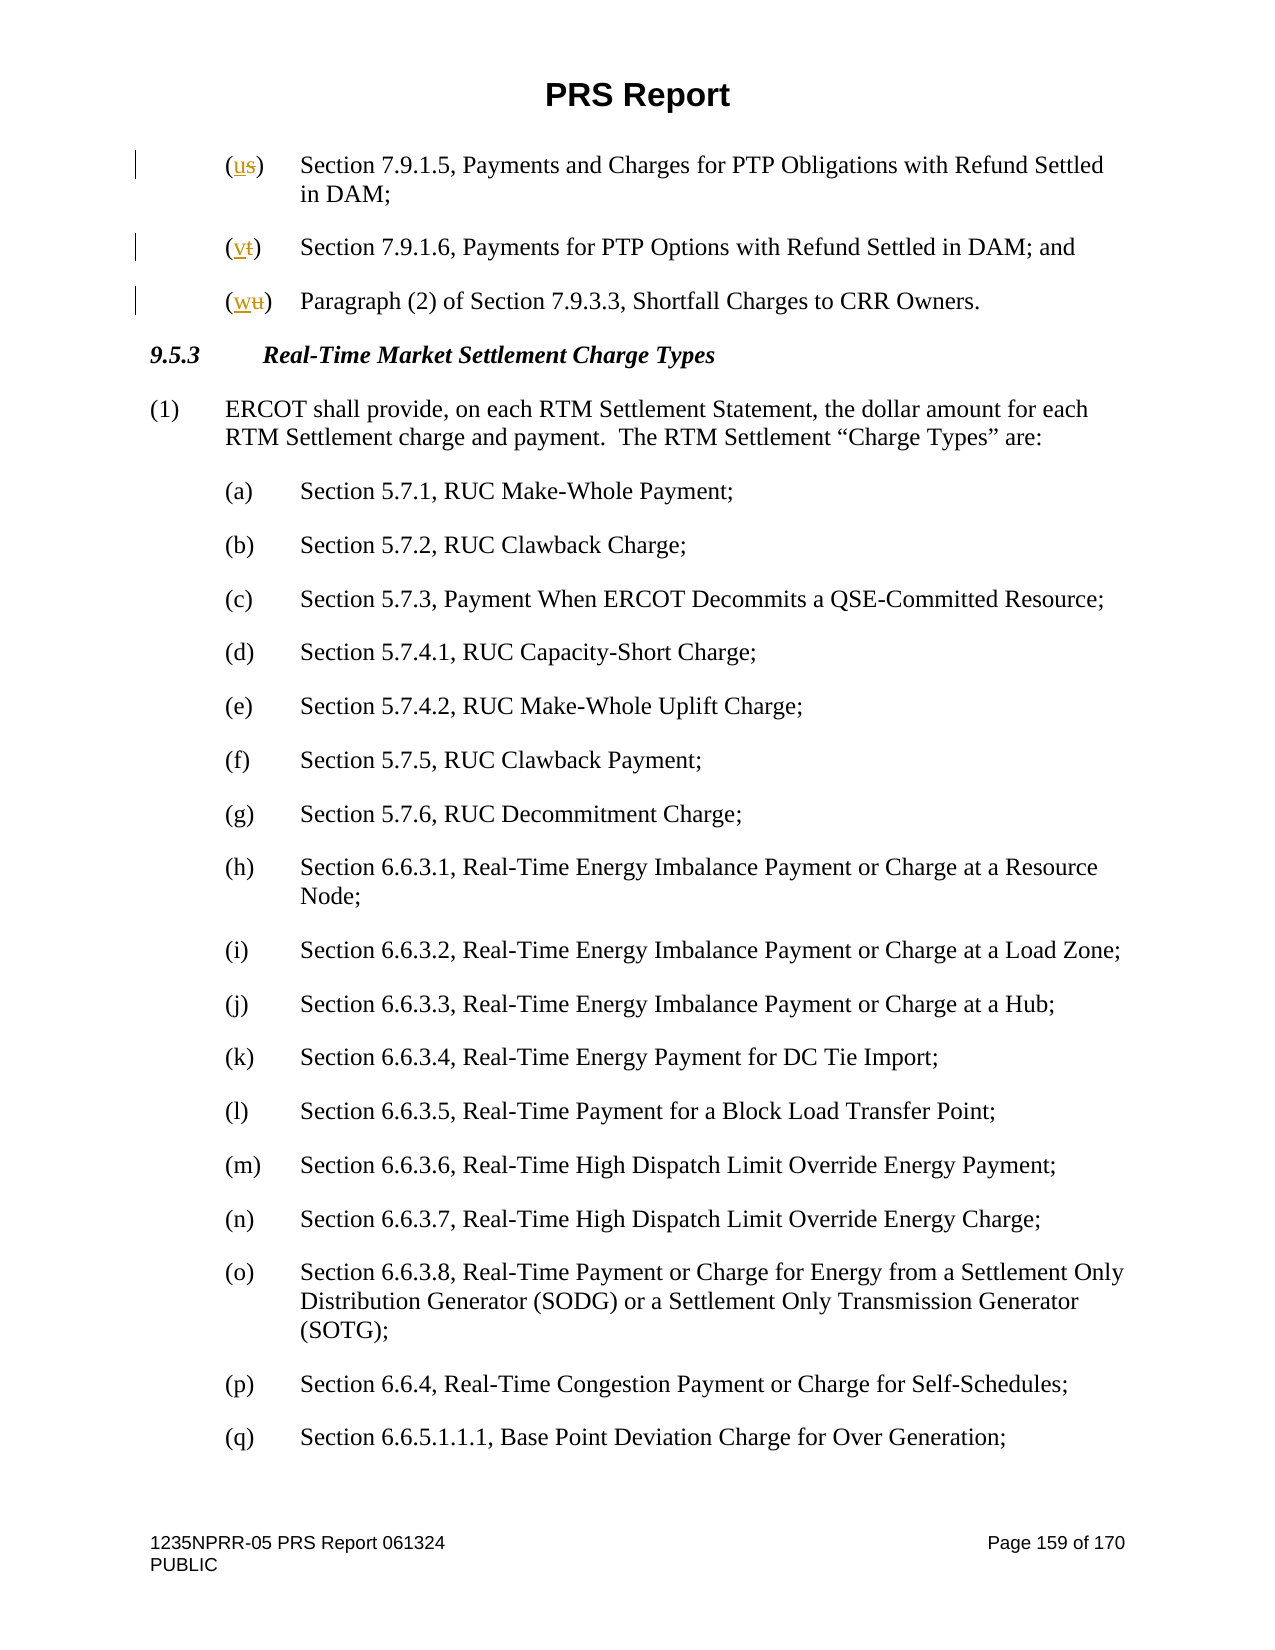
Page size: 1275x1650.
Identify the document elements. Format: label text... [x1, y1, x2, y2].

text (g) Section 5.7.6, RUC Decommitment Charge; [225, 799, 1125, 827]
text (j) Section 6.6.3.3, Real-Time Energy Imbalance Payment or Charge at a Hub; [225, 989, 1125, 1017]
text (l) Section 6.6.3.5, Real-Time Payment for a Block Load Transfer Point; [225, 1096, 1125, 1125]
text (h) Section 6.6.3.1, Real-Time Energy Imbalance Payment or Charge at a Resource Node; [225, 852, 1125, 910]
text (p) Section 6.6.4, Real-Time Congestion Payment or Charge for Self-Schedules; [225, 1369, 1125, 1397]
text (n) Section 6.6.3.7, Real-Time High Dispatch Limit Override Energy Charge; [225, 1204, 1125, 1232]
text 9.5.3 Real-Time Market Settlement Charge Types [150, 340, 1125, 369]
text () Section 7.9.1.5, Payments and Charges for PTP Obligations with Refund Settled in DAM; [225, 150, 1125, 207]
text (b) Section 5.7.2, RUC Clawback Charge; [225, 530, 1125, 559]
text (o) Section 6.6.3.8, Real-Time Payment or Charge for Energy from a Settlement Only Distribution Generator (SODG) or a Settlement Only Transmission Generator (SOTG); [225, 1257, 1125, 1344]
text (q) Section 6.6.5.1.1.1, Base Point Deviation Charge for Over Generation; [225, 1422, 1125, 1451]
text () Paragraph (2) of Section 7.9.3.3, Shortfall Charges to CRR Owners. [225, 286, 1125, 315]
text (k) Section 6.6.3.4, Real-Time Energy Payment for DC Tie Import; [225, 1042, 1125, 1071]
text (a) Section 5.7.1, RUC Make-Whole Payment; [225, 476, 1125, 505]
text (i) Section 6.6.3.2, Real-Time Energy Imbalance Payment or Charge at a Load Zone; [225, 935, 1125, 964]
text (c) Section 5.7.3, Payment When ERCOT Decommits a QSE-Committed Resource; [225, 584, 1125, 612]
text (e) Section 5.7.4.2, RUC Make-Whole Uplift Charge; [225, 691, 1125, 720]
text () Section 7.9.1.6, Payments for PTP Options with Refund Settled in DAM; and [225, 232, 1125, 261]
text (m) Section 6.6.3.6, Real-Time High Dispatch Limit Override Energy Payment; [225, 1150, 1125, 1179]
text (f) Section 5.7.5, RUC Clawback Payment; [225, 745, 1125, 774]
text (1) ERCOT shall provide, on each RTM Settlement Statement, the dollar amount for each RTM Settlement charge and payment. The RTM Settlement “Charge Types” are: [150, 394, 1125, 451]
text (d) Section 5.7.4.1, RUC Capacity-Short Charge; [225, 637, 1125, 666]
